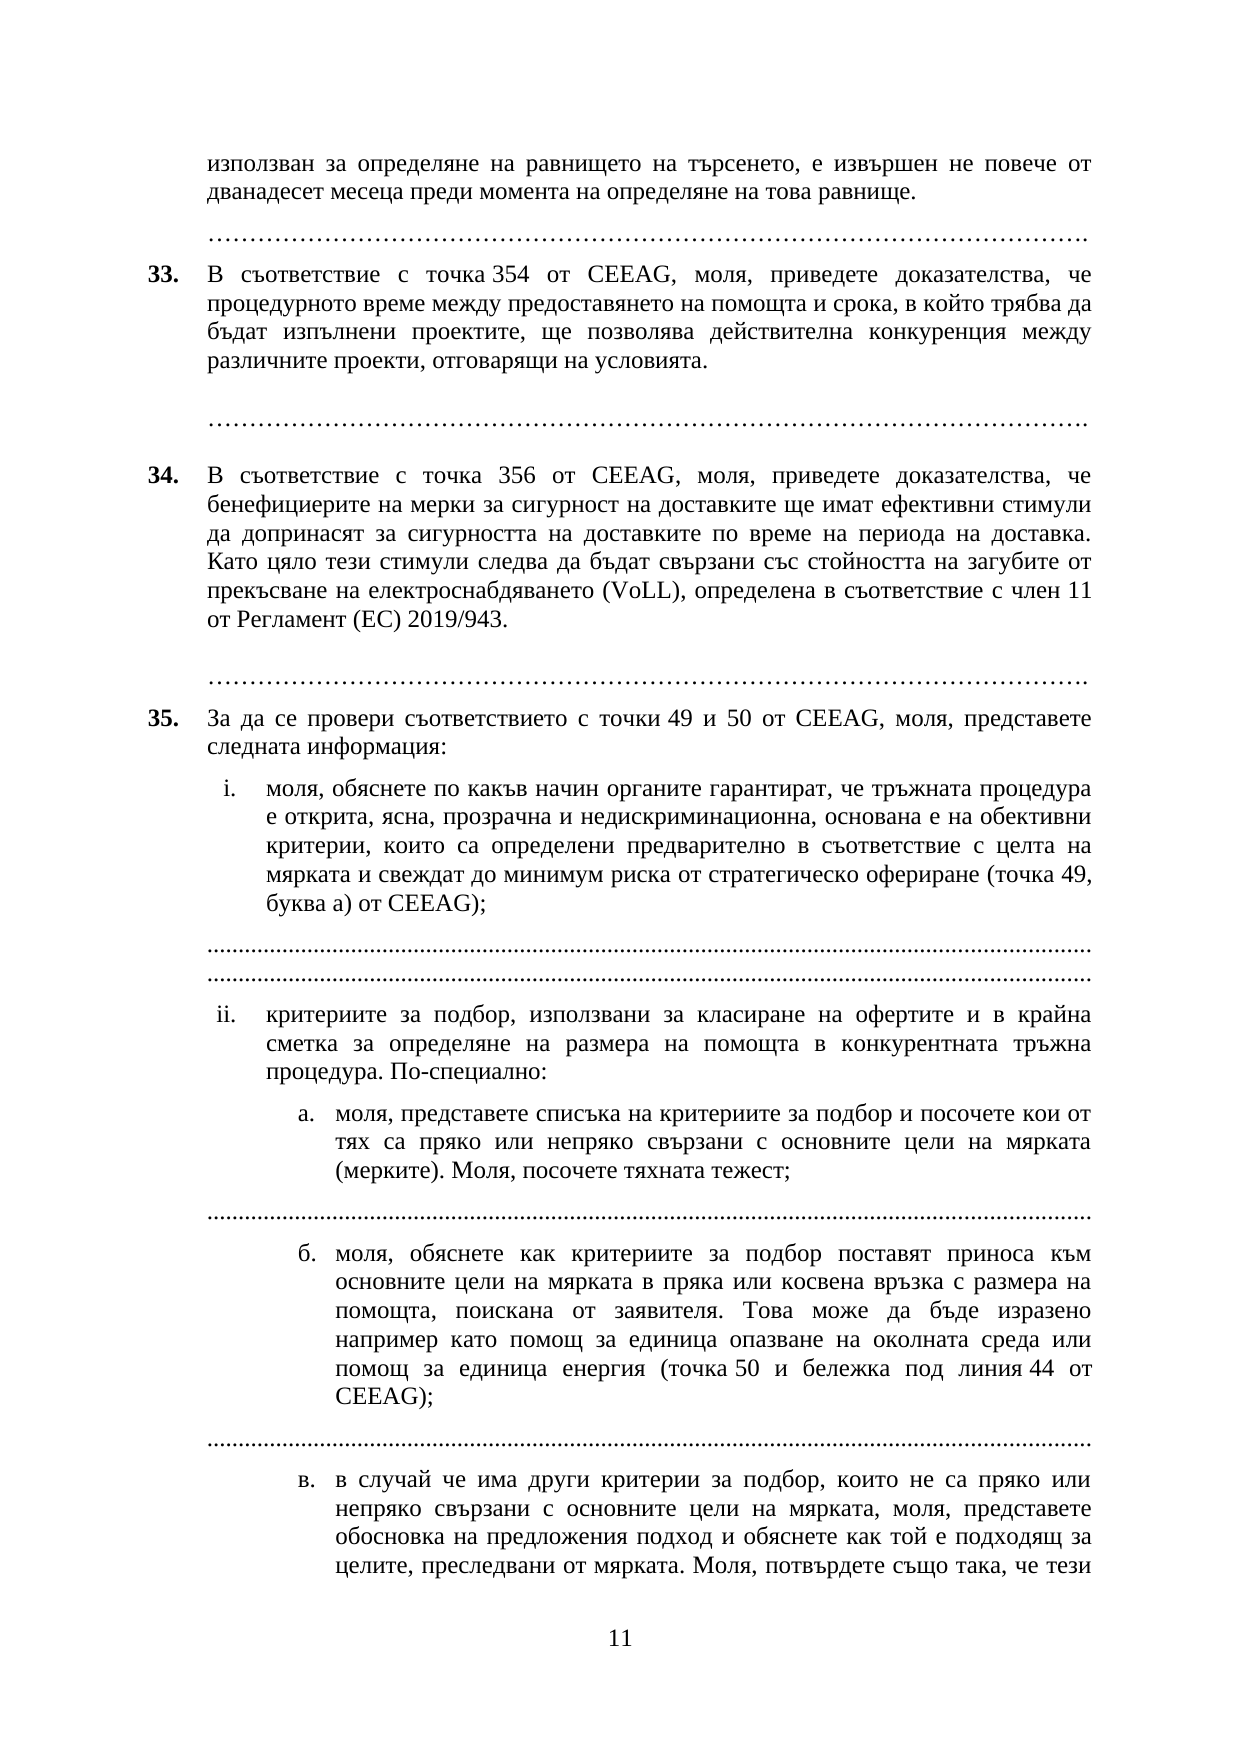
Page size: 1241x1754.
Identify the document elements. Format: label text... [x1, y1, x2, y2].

text ……………………………………………………………………………………………. [207, 661, 1092, 690]
list а. моля, представете списъка на критериите за подбор и посочете кои от тях са пряко или непряко свързани с основните цели на мярката (мерките). Моля, посочете тяхната тежест; [298, 1098, 1092, 1184]
text ……………………………………………………………………………………………. [207, 403, 1092, 431]
list В съответствие с точка 354 от CEEAG, моля, приведете доказателства, че процедурното време между предоставянето на помощта и срока, в който трябва да бъдат изпълнени проектите, ще позволява действителна конкуренция между различните проекти, отговарящи на условията. [148, 259, 1092, 374]
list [298, 1464, 1092, 1579]
list моля, обяснете по какъв начин органите гарантират, че тръжната процедура е открита, ясна, прозрачна и недискриминационна, основана е на обективни критерии, които са определени предварително в съответствие с целта на мярката и свеждат до минимум риска от стратегическо офериране (точка 49, буква а) от CEEAG); [236, 773, 1092, 916]
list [148, 148, 1092, 205]
list критериите за подбор, използвани за класиране на офертите и в крайна сметка за определяне на размера на помощта в конкурентната тръжна процедура. По-специално: [236, 999, 1092, 1085]
list За да се провери съответствието с точки 49 и 50 от CEEAG, моля, представете следната информация: [148, 703, 1092, 760]
list б. моля, обяснете как критериите за подбор поставят приноса към основните цели на мярката в пряка или косвена връзка с размера на помощта, поискана от заявителя. Това може да бъде изразено например като помощ за единица опазване на околната среда или помощ за единица енергия (точка 50 и бележка под линия 44 от CEEAG); [298, 1238, 1092, 1410]
list В съответствие с точка 356 от CEEAG, моля, приведете доказателства, че бенефициерите на мерки за сигурност на доставките ще имат ефективни стимули да допринасят за сигурността на доставките по време на периода на доставка. Като цяло тези стимули следва да бъдат свързани със стойността на загубите от прекъсване на електроснабдяването (VoLL), определена в съответствие с член 11 от Регламент (ЕС) 2019/943. [148, 460, 1092, 633]
list ……………………………………………………………………………………………. [207, 218, 1092, 246]
